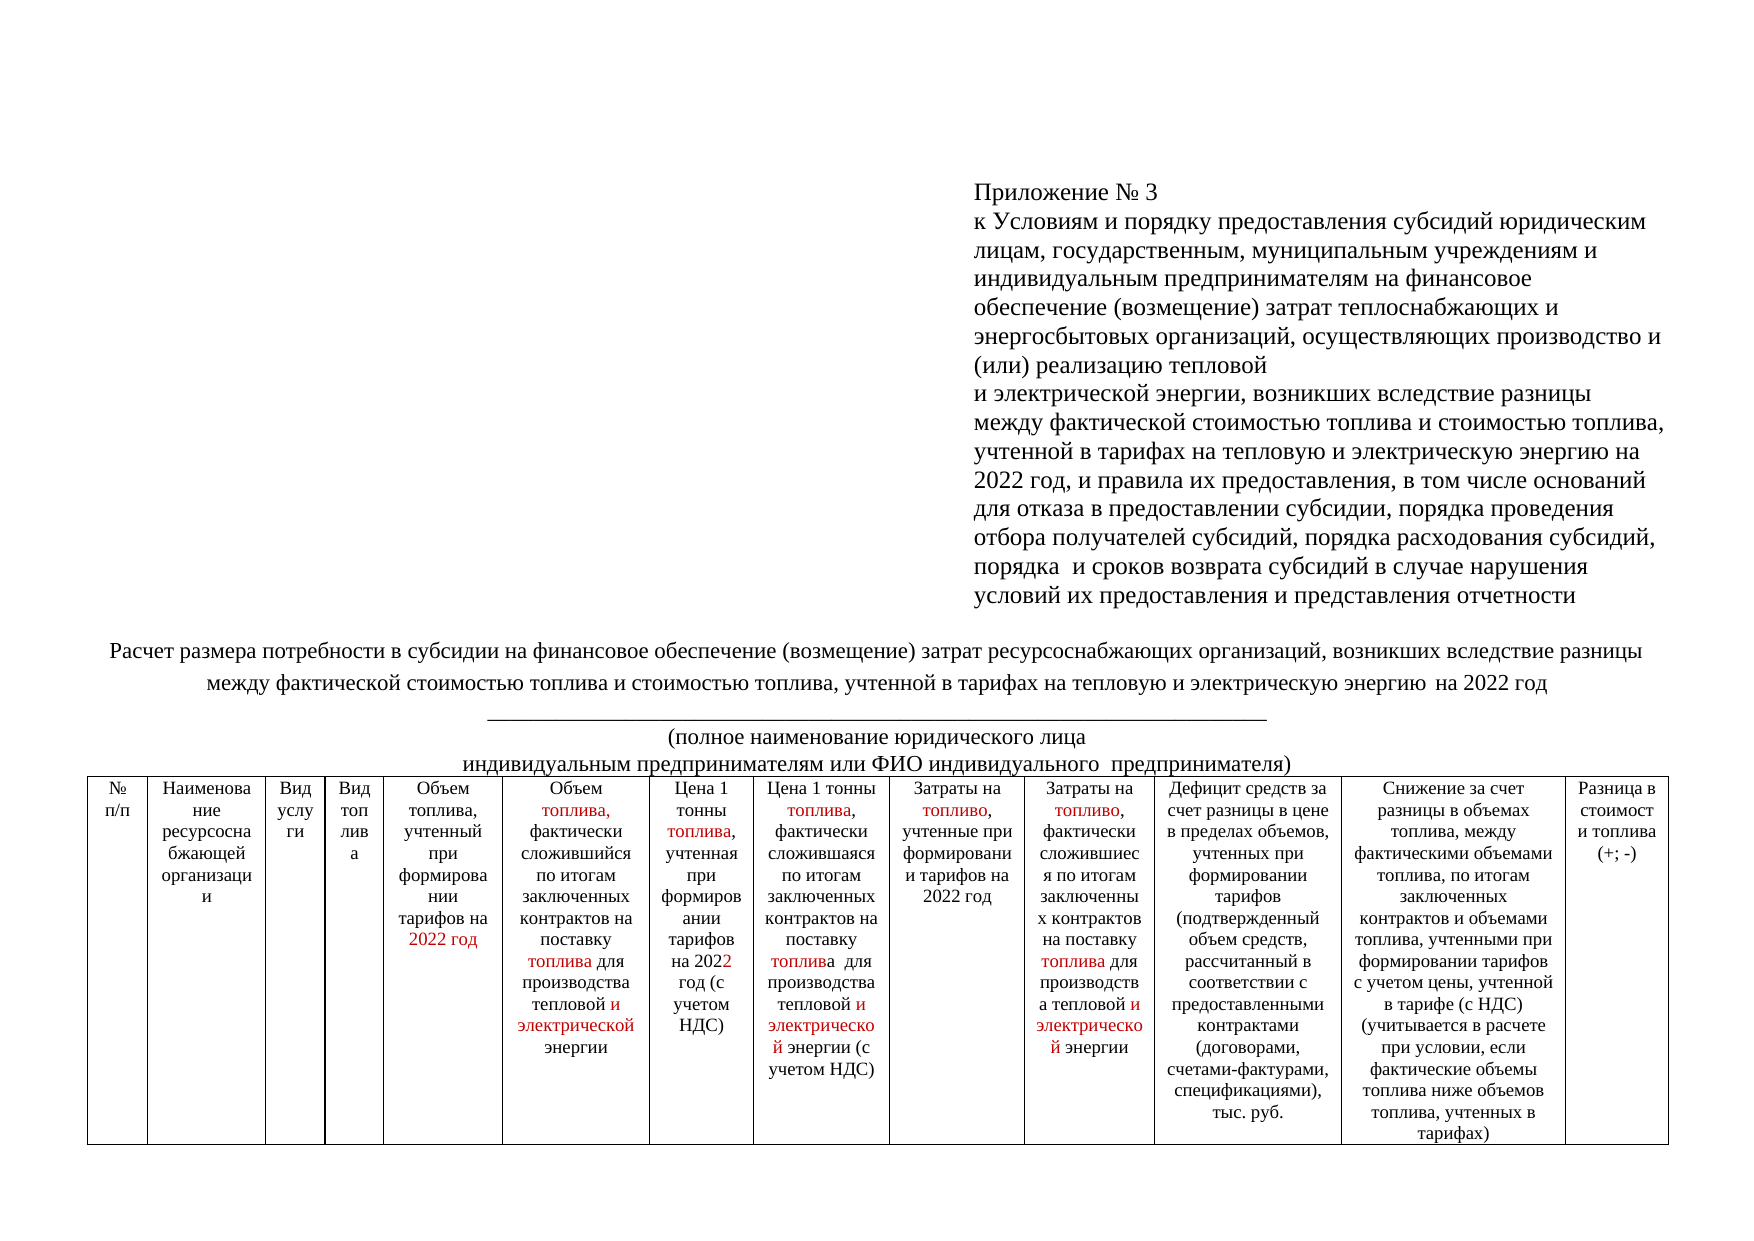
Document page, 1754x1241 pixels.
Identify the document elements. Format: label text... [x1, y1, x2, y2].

text Приложение № 3 [974, 177, 1665, 206]
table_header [754, 777, 889, 1144]
table_header Разница в стоимости топлива (+; -) [1566, 777, 1668, 1144]
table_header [503, 777, 649, 1144]
table_header Вид услуги [266, 777, 324, 1144]
table_header № п/п [88, 777, 147, 1144]
table_header Вид топлива [326, 777, 383, 1144]
text к Условиям и порядку предоставления субсидий юридическим лицам, государственным, муниципальным учреждениям и индивидуальным предпринимателям на финансовое обеспечение (возмещение) затрат теплоснабжающих и энергосбытовых организаций, осуществляющих производство и (или) реализацию тепловой и электрической энергии, возникших вследствие разницы между фактической стоимостью топлива и стоимостью топлива, учтенной в тарифах на тепловую и электрическую энергию на 2022 год, и правила их предоставления, в том числе оснований для отказа в предоставлении субсидии, порядка проведения отбора получателей субсидий, порядка расходования субсидий, порядка и сроков возврата субсидий в случае нарушения условий их предоставления и представления отчетности [974, 206, 1665, 608]
table_header Дефицит средств за счет разницы в цене в пределах объемов, учтенных при формировании тарифов (подтвержденный объем средств, рассчитанный в соответствии с предоставленными контрактами (договорами, счетами-фактурами, спецификациями), тыс. руб. [1155, 777, 1341, 1144]
text Расчет размера потребности в субсидии на финансовое обеспечение (возмещение) затрат ресурсоснабжающих организаций, возникших вследствие разницы между фактической стоимостью топлива и стоимостью топлива, учтенной в тарифах на тепловую и электрическую энергию на 2022 год ____________________________________________________________________ [89, 637, 1665, 723]
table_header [148, 777, 265, 1144]
table_header Затраты на топливо, фактически сложившиеся по итогам заключенных контрактов на поставку топлива для производства тепловой и электрической энергии [1025, 777, 1154, 1144]
table_header Снижение за счет разницы в объемах топлива, между фактическими объемами топлива, по итогам заключенных контрактов и объемами топлива, учтенными при формировании тарифов с учетом цены, учтенной в тарифе (с НДС) (учитывается в расчете при условии, если фактические объемы топлива ниже объемов топлива, учтенных в тарифах) [1342, 777, 1565, 1144]
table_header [650, 777, 753, 1144]
text (полное наименование юридического лица [89, 723, 1665, 750]
text индивидуальным предпринимателям или ФИО индивидуального предпринимателя) [89, 750, 1665, 776]
table_header Затраты на топливо, учтенные при формировании тарифов на 2022 год [890, 777, 1024, 1144]
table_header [384, 777, 502, 1144]
